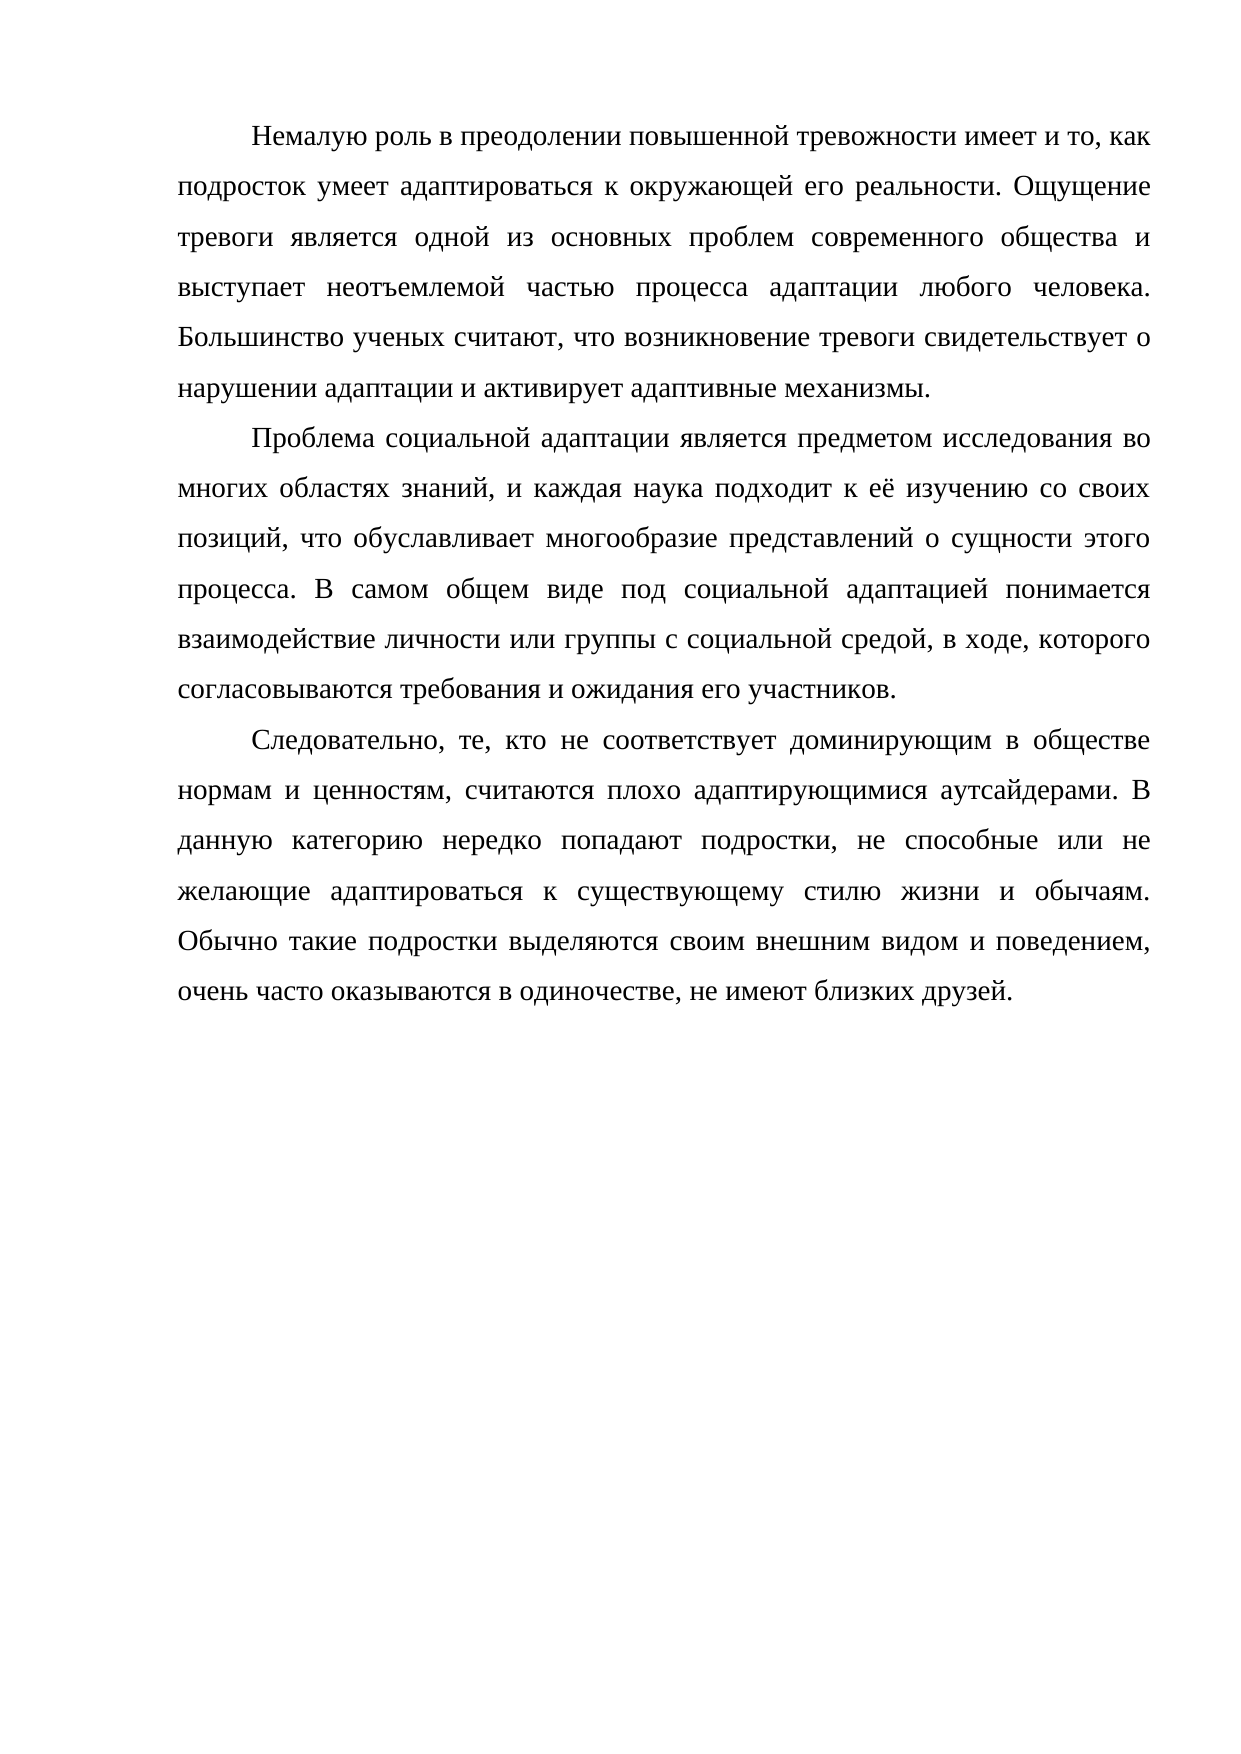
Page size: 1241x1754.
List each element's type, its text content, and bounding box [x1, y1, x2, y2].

text Проблема социальной адаптации является предметом исследования во многих областях знаний, и каждая наука подходит к её изучению со своих позиций, что обуславливает многообразие представлений о сущности этого процесса. В самом общем виде под социальной адаптацией понимается взаимодействие личности или группы с социальной средой, в ходе, которого согласовываются требования и ожидания его участников. [177, 420, 1152, 705]
text Немалую роль в преодолении повышенной тревожности имеет и то, как подросток умеет адаптироваться к окружающей его реальности. Ощущение тревоги является одной из основных проблем современного общества и выступает неотъемлемой частью процесса адаптации любого человека. Большинство ученых считают, что возникновение тревоги свидетельствует о нарушении адаптации и активирует адаптивные механизмы. [177, 118, 1152, 403]
text Следовательно, те, кто не соответствует доминирующим в обществе нормам и ценностям, считаются плохо адаптирующимися аутсайдерами. В данную категорию нередко попадают подростки, не способные или не желающие адаптироваться к существующему стилю жизни и обычаям. Обычно такие подростки выделяются своим внешним видом и поведением, очень часто оказываются в одиночестве, не имеют близких друзей. [177, 722, 1152, 1007]
